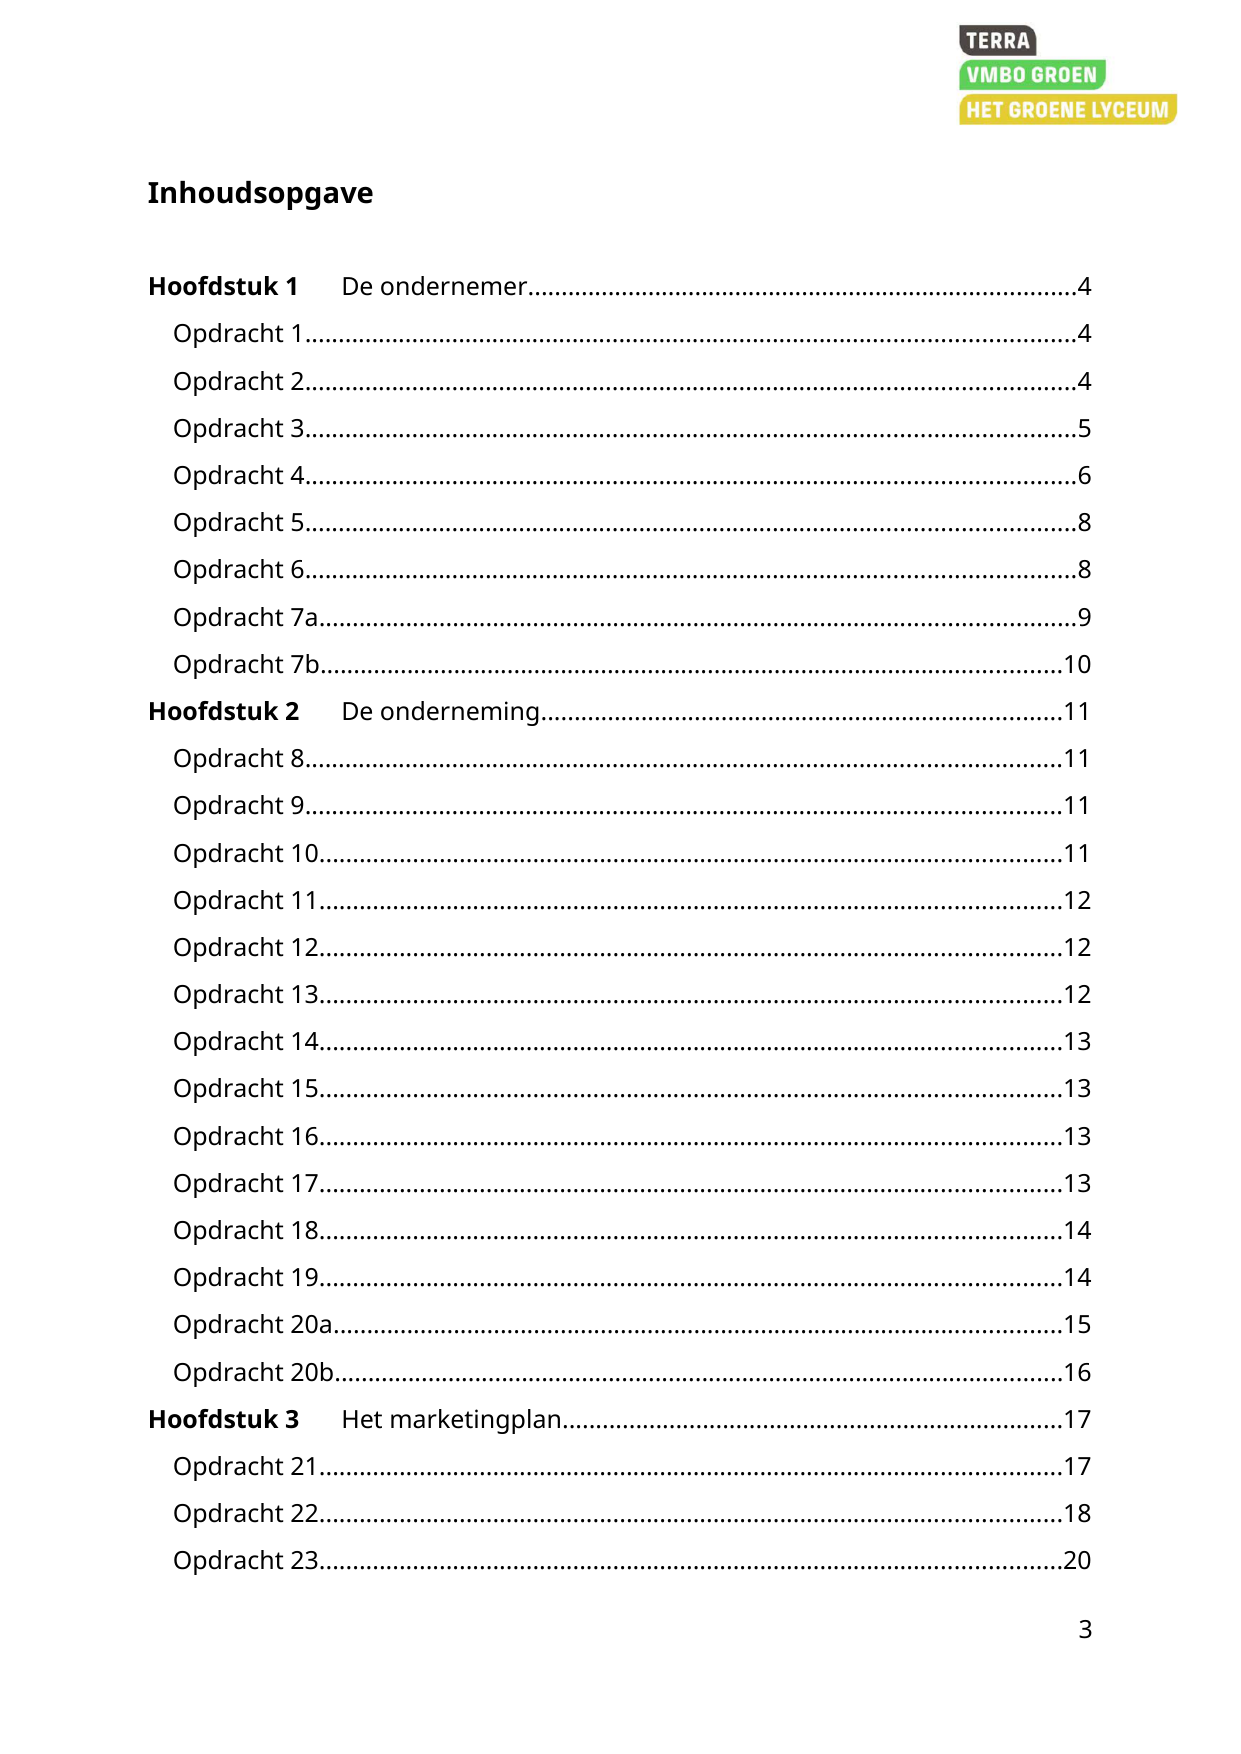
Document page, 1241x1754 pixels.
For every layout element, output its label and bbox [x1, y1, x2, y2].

picture [956, 22, 1178, 126]
